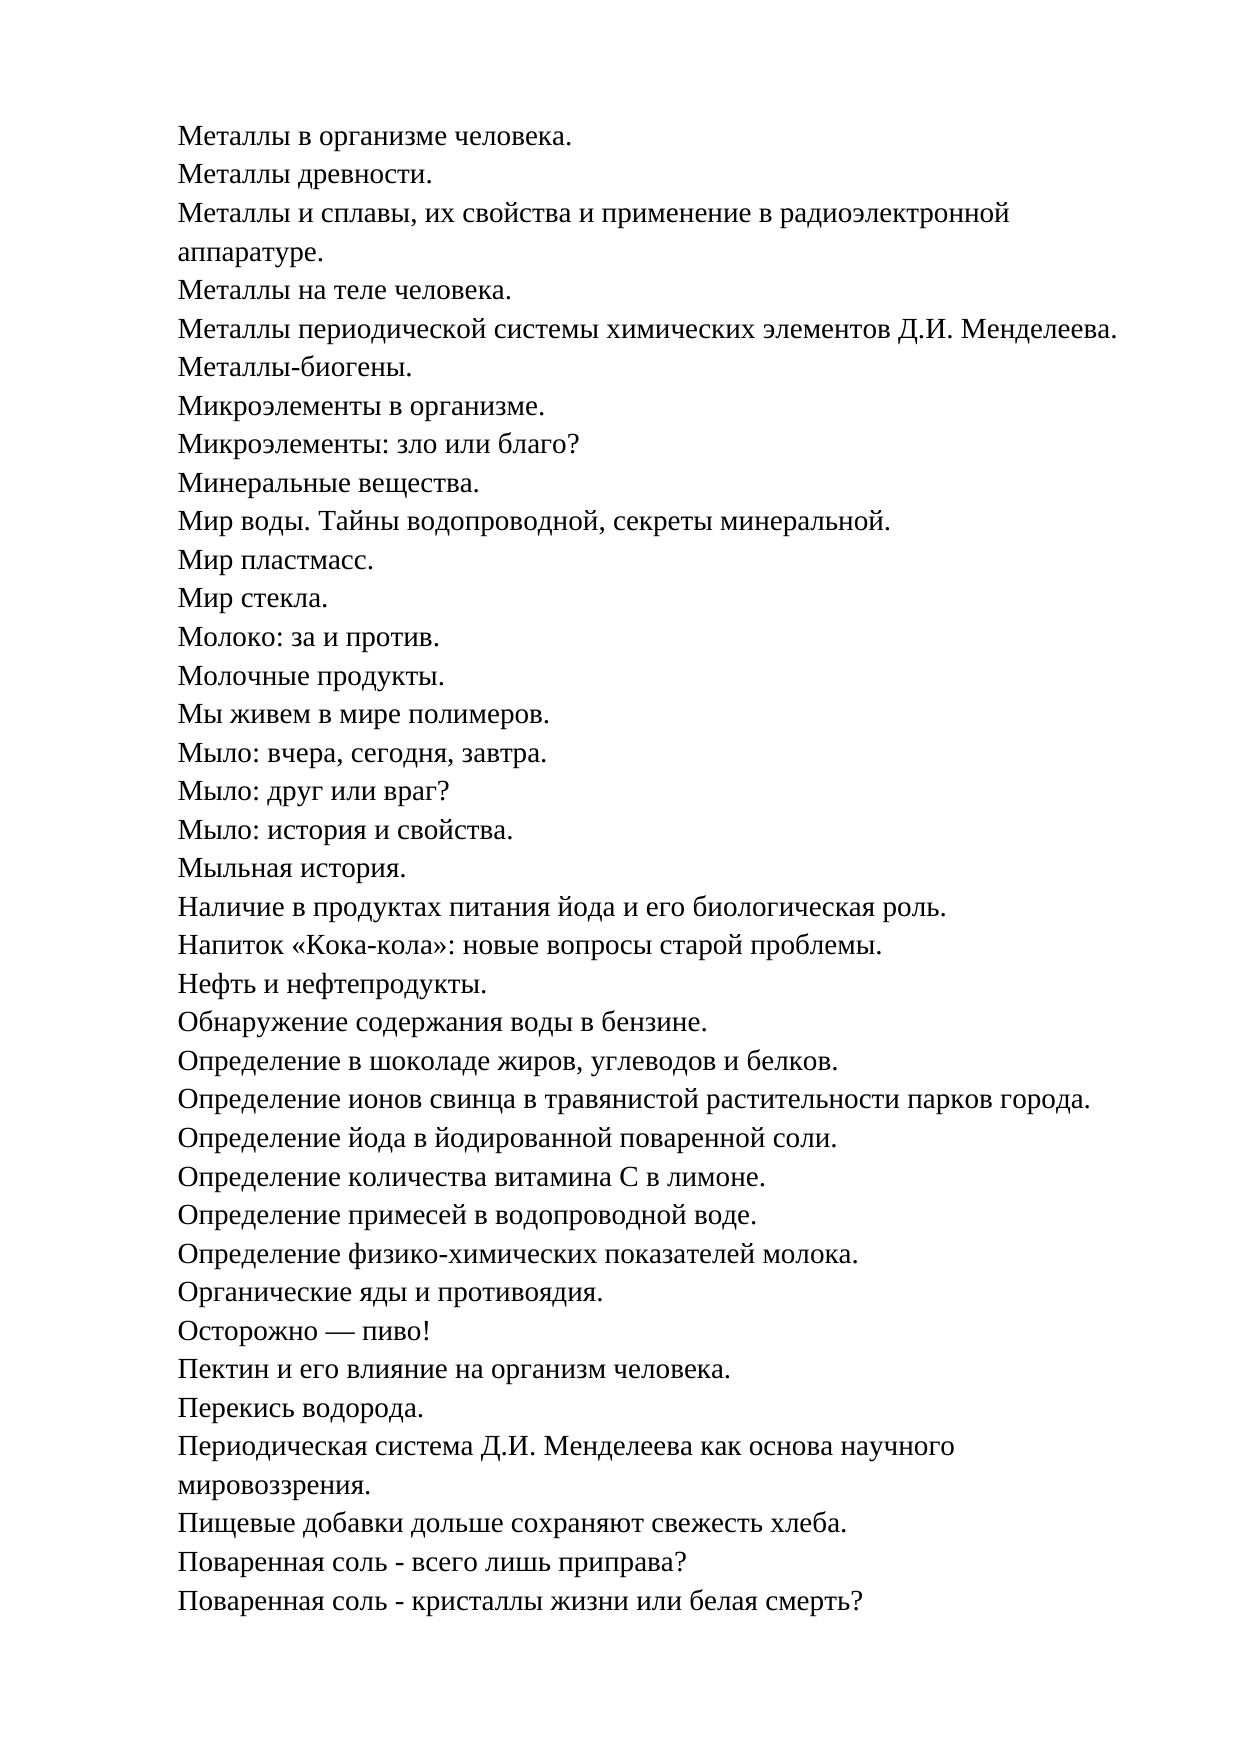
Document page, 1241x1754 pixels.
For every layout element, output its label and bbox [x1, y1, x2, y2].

text [177, 118, 1152, 1616]
